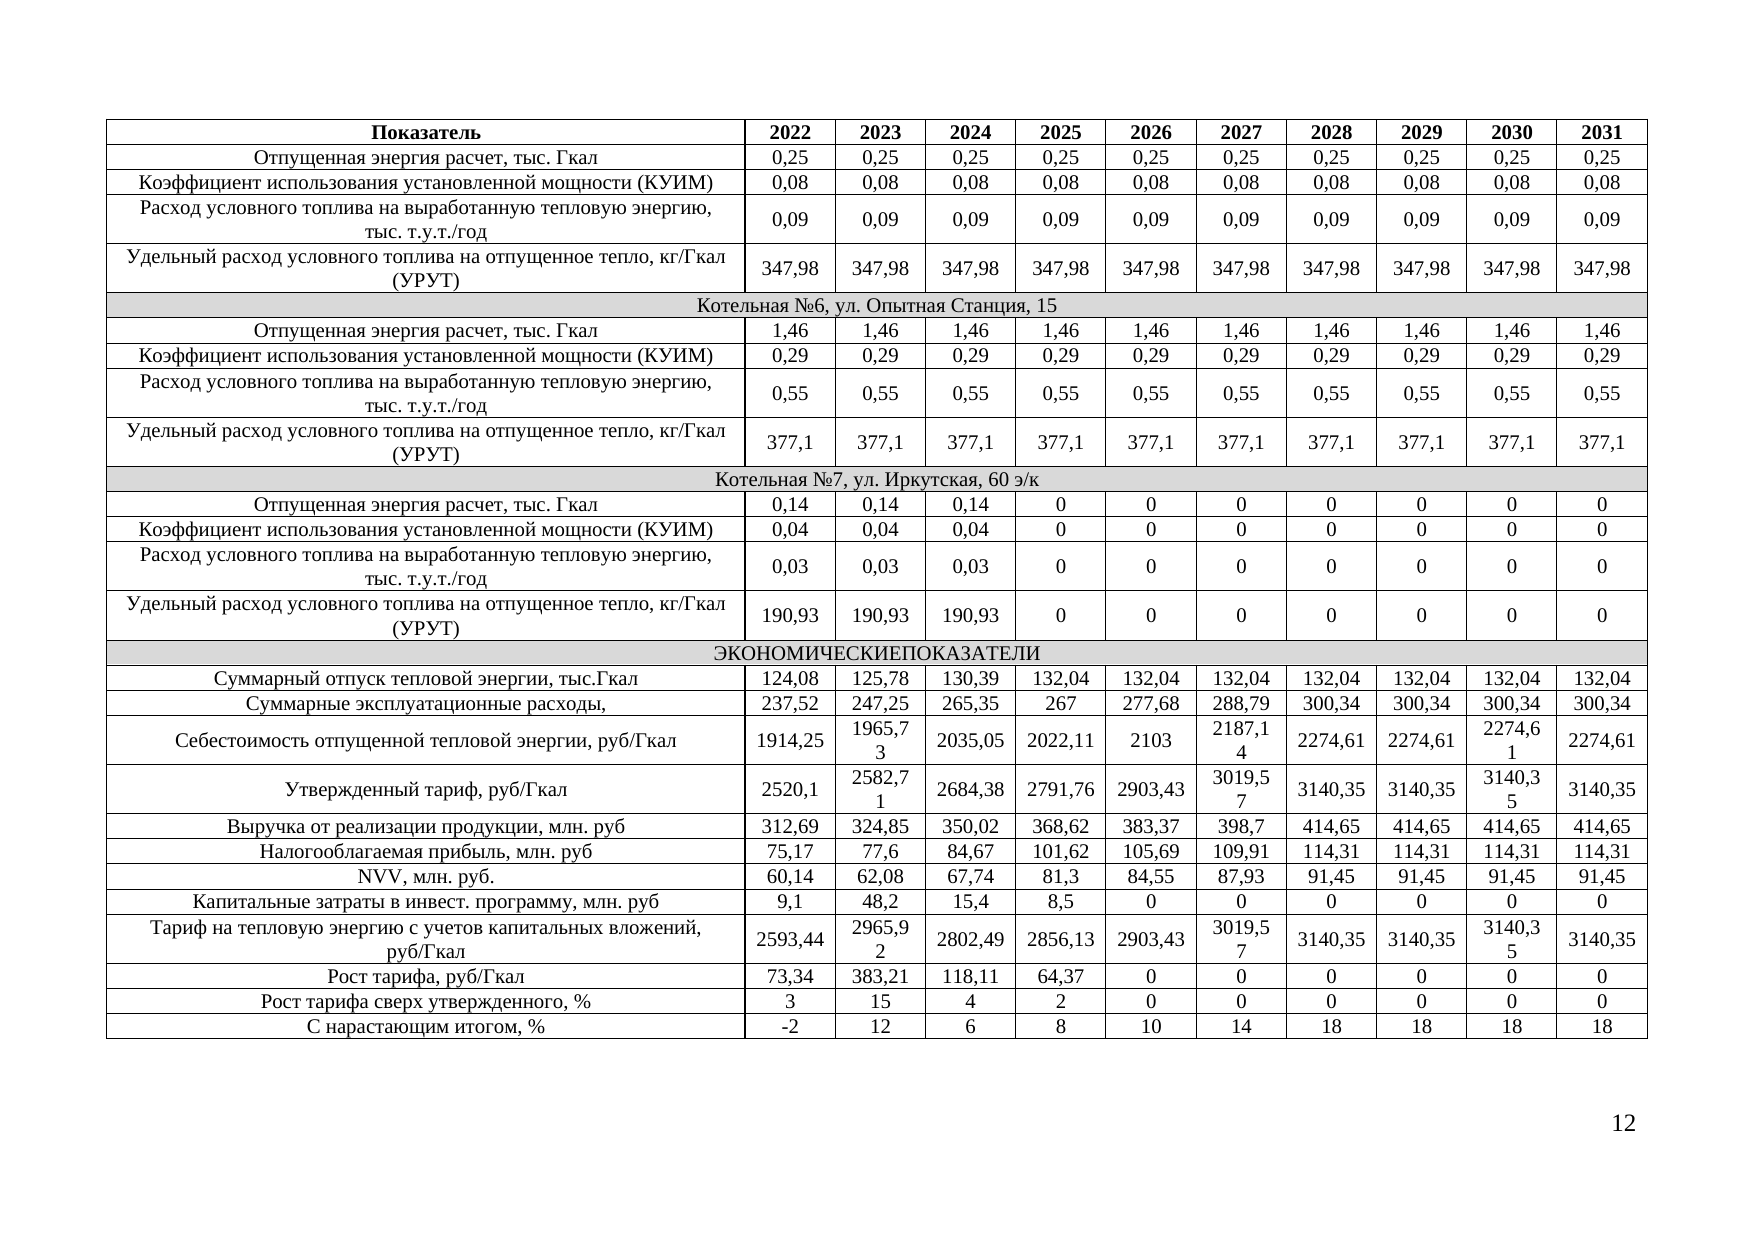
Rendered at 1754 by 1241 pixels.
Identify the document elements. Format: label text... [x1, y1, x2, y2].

table_cell 125,78 [836, 666, 925, 690]
table_cell 1,46 [1197, 318, 1286, 342]
table_cell Суммарные эксплуатационные расходы, [107, 691, 744, 715]
table_cell 0,08 [1377, 170, 1466, 194]
table_cell 1,46 [1287, 318, 1376, 342]
table_cell 0,09 [1197, 195, 1286, 243]
table_cell 0 [1106, 591, 1196, 639]
table_cell 0 [1197, 964, 1286, 988]
table_cell Коэффициент использования установленной мощности (КУИМ) [107, 344, 744, 367]
table_cell 60,14 [746, 864, 835, 888]
table_cell 0 [1557, 542, 1647, 590]
table_cell 350,02 [926, 814, 1015, 838]
table_cell 4 [926, 989, 1015, 1013]
table_cell 12 [836, 1014, 925, 1038]
table_cell Отпущенная энергия расчет, тыс. Гкал [107, 318, 744, 342]
table_cell 1,46 [1016, 318, 1105, 342]
table_cell Расход условного топлива на выработанную тепловую энергию, тыс. т.у.т./год [107, 369, 744, 417]
table_cell 2274,61 [1287, 716, 1376, 764]
table_cell 190,93 [926, 591, 1015, 639]
table_cell Утвержденный тариф, руб/Гкал [107, 765, 744, 813]
table_cell 247,25 [836, 691, 925, 715]
table_cell 0 [1377, 492, 1466, 516]
table_cell 0,29 [1557, 344, 1647, 367]
table_cell 114,31 [1377, 839, 1466, 863]
table_cell Выручка от реализации продукции, млн. руб [107, 814, 744, 838]
table_cell Тариф на тепловую энергию с учетов капитальных вложений, руб/Гкал [107, 915, 744, 963]
table_cell 114,31 [1557, 839, 1647, 863]
table_cell 0 [1287, 517, 1376, 541]
table_cell 0,03 [746, 542, 835, 590]
table_cell 0 [1287, 492, 1376, 516]
table_cell 18 [1287, 1014, 1376, 1038]
table_cell 105,69 [1106, 839, 1196, 863]
table_cell 0,03 [836, 542, 925, 590]
table_header Показатель [107, 120, 744, 144]
table_cell 0,08 [926, 170, 1015, 194]
table_cell 0,08 [1197, 170, 1286, 194]
table_cell 2274,61 [1557, 716, 1647, 764]
table_cell 0 [1197, 989, 1286, 1013]
table_cell 0,04 [836, 517, 925, 541]
table_cell 0,08 [1467, 170, 1556, 194]
table_cell Рост тарифа, руб/Гкал [107, 964, 744, 988]
table_cell 0 [1106, 517, 1196, 541]
table_cell 9,1 [746, 890, 835, 913]
table_cell 190,93 [746, 591, 835, 639]
table_cell 1965,73 [836, 716, 925, 764]
table_cell 2103 [1106, 716, 1196, 764]
table_cell 0,04 [746, 517, 835, 541]
table_cell 0,09 [746, 195, 835, 243]
table_cell 0 [1106, 989, 1196, 1013]
table_cell 0 [1377, 890, 1466, 913]
table_cell 2791,76 [1016, 765, 1105, 813]
table_cell 0 [1467, 517, 1556, 541]
table_header 2027 [1197, 120, 1286, 144]
table_cell 0,29 [1197, 344, 1286, 367]
table_cell 0,08 [1287, 170, 1376, 194]
table_cell -2 [746, 1014, 835, 1038]
table_cell 0 [1557, 964, 1647, 988]
table_cell 190,93 [836, 591, 925, 639]
table_cell 0 [1287, 542, 1376, 590]
table_cell 1,46 [746, 318, 835, 342]
table_cell 0,08 [1557, 170, 1647, 194]
table_cell Расход условного топлива на выработанную тепловую энергию, тыс. т.у.т./год [107, 542, 744, 590]
table_cell 77,6 [836, 839, 925, 863]
table_cell ЭКОНОМИЧЕСКИЕПОКАЗАТЕЛИ [107, 641, 1647, 664]
table_cell 114,31 [1287, 839, 1376, 863]
table_cell 3019,57 [1197, 765, 1286, 813]
table_cell 1914,25 [746, 716, 835, 764]
table_cell 277,68 [1106, 691, 1196, 715]
table_cell 0,25 [836, 145, 925, 169]
table_cell 84,67 [926, 839, 1015, 863]
table_cell 0,29 [1287, 344, 1376, 367]
table_cell 0 [1467, 989, 1556, 1013]
table_cell 383,21 [836, 964, 925, 988]
table_cell 0 [1467, 591, 1556, 639]
table_header 2029 [1377, 120, 1466, 144]
table_cell 347,98 [836, 244, 925, 292]
table_cell 237,52 [746, 691, 835, 715]
table_cell 0,04 [926, 517, 1015, 541]
table_cell 0 [1287, 890, 1376, 913]
table_cell 0,25 [1016, 145, 1105, 169]
table_cell 3140,35 [1467, 915, 1556, 963]
table_cell 109,91 [1197, 839, 1286, 863]
table_cell 0,09 [836, 195, 925, 243]
table_cell Котельная №7, ул. Иркутская, 60 э/к [107, 467, 1647, 491]
table_cell 377,1 [926, 418, 1015, 466]
table_cell 0,55 [1467, 369, 1556, 417]
table_cell 91,45 [1377, 864, 1466, 888]
table_cell 0,08 [1016, 170, 1105, 194]
table_cell 0,29 [836, 344, 925, 367]
table_cell 0 [1197, 591, 1286, 639]
table_cell 2802,49 [926, 915, 1015, 963]
table_cell Расход условного топлива на выработанную тепловую энергию, тыс. т.у.т./год [107, 195, 744, 243]
table_cell 0,55 [1197, 369, 1286, 417]
table_cell 0 [1016, 517, 1105, 541]
table_cell 10 [1106, 1014, 1196, 1038]
table_cell 0,25 [926, 145, 1015, 169]
table_cell 132,04 [1377, 666, 1466, 690]
table_cell 0,55 [1287, 369, 1376, 417]
table_cell 0 [1557, 517, 1647, 541]
table_cell 0 [1557, 591, 1647, 639]
table_cell 0,08 [836, 170, 925, 194]
table_cell 0,09 [1557, 195, 1647, 243]
table_cell 0,14 [836, 492, 925, 516]
table_cell 0,09 [1377, 195, 1466, 243]
table_cell 3 [746, 989, 835, 1013]
table_cell 6 [926, 1014, 1015, 1038]
table_cell 267 [1016, 691, 1105, 715]
table_cell Налогооблагаемая прибыль, млн. руб [107, 839, 744, 863]
table_cell 2274,61 [1377, 716, 1466, 764]
table_cell 130,39 [926, 666, 1015, 690]
table_cell 0,55 [836, 369, 925, 417]
table_cell 67,74 [926, 864, 1015, 888]
table_cell 0 [1377, 517, 1466, 541]
table_cell 377,1 [1287, 418, 1376, 466]
table_cell 414,65 [1287, 814, 1376, 838]
table_header 2025 [1016, 120, 1105, 144]
table_cell Рост тарифа сверх утвержденного, % [107, 989, 744, 1013]
table_cell 0,25 [746, 145, 835, 169]
table_cell 347,98 [1197, 244, 1286, 292]
table_cell 101,62 [1016, 839, 1105, 863]
table_cell 0,14 [746, 492, 835, 516]
table_cell 75,17 [746, 839, 835, 863]
table_cell 124,08 [746, 666, 835, 690]
table_cell 0 [1016, 591, 1105, 639]
table_cell 398,7 [1197, 814, 1286, 838]
table_cell 0,29 [926, 344, 1015, 367]
table_cell 48,2 [836, 890, 925, 913]
table_cell 0,09 [1106, 195, 1196, 243]
table_cell 0,25 [1197, 145, 1286, 169]
table_cell 1,46 [1377, 318, 1466, 342]
table_cell 8,5 [1016, 890, 1105, 913]
table_cell 0,25 [1377, 145, 1466, 169]
table_cell 0 [1197, 517, 1286, 541]
table_cell 0,29 [1016, 344, 1105, 367]
table_cell С нарастающим итогом, % [107, 1014, 744, 1038]
table_cell 300,34 [1377, 691, 1466, 715]
table_cell 347,98 [1106, 244, 1196, 292]
table_cell 0,55 [1106, 369, 1196, 417]
table_cell 0,09 [926, 195, 1015, 243]
table_cell 0 [1557, 492, 1647, 516]
table_cell 2856,13 [1016, 915, 1105, 963]
table_cell 0 [1377, 964, 1466, 988]
table_header 2030 [1467, 120, 1556, 144]
table_cell 0,25 [1287, 145, 1376, 169]
table_cell 132,04 [1197, 666, 1286, 690]
table_cell Суммарный отпуск тепловой энергии, тыс.Гкал [107, 666, 744, 690]
table_cell 0 [1557, 890, 1647, 913]
table_cell 414,65 [1557, 814, 1647, 838]
table_cell 2520,1 [746, 765, 835, 813]
table_cell 414,65 [1467, 814, 1556, 838]
table_cell 1,46 [926, 318, 1015, 342]
table_cell 0 [1377, 542, 1466, 590]
table_cell 118,11 [926, 964, 1015, 988]
table_cell 0 [1197, 542, 1286, 590]
table_cell 377,1 [1016, 418, 1105, 466]
table_cell 2965,92 [836, 915, 925, 963]
table_header 2023 [836, 120, 925, 144]
table_cell 0 [1106, 542, 1196, 590]
table_cell Котельная №6, ул. Опытная Станция, 15 [107, 293, 1647, 317]
table_cell 300,34 [1557, 691, 1647, 715]
table_cell 87,93 [1197, 864, 1286, 888]
table_cell 377,1 [1557, 418, 1647, 466]
table_cell 91,45 [1467, 864, 1556, 888]
table_cell 64,37 [1016, 964, 1105, 988]
table_cell 0 [1197, 890, 1286, 913]
table_cell 91,45 [1557, 864, 1647, 888]
table_cell 0,29 [1377, 344, 1466, 367]
table_cell 0,25 [1467, 145, 1556, 169]
table_cell Себестоимость отпущенной тепловой энергии, руб/Гкал [107, 716, 744, 764]
table_cell 0,08 [1106, 170, 1196, 194]
table_cell 0 [1287, 989, 1376, 1013]
table_cell 300,34 [1287, 691, 1376, 715]
table_cell 347,98 [926, 244, 1015, 292]
table_cell 2684,38 [926, 765, 1015, 813]
table_cell 0 [1467, 542, 1556, 590]
table_cell 84,55 [1106, 864, 1196, 888]
table_header 2024 [926, 120, 1015, 144]
table_cell 377,1 [746, 418, 835, 466]
table_cell 2187,14 [1197, 716, 1286, 764]
table_cell 0 [1016, 542, 1105, 590]
table_cell 2274,61 [1467, 716, 1556, 764]
table_cell 347,98 [746, 244, 835, 292]
table_cell 0 [1016, 492, 1105, 516]
table_cell 0 [1287, 591, 1376, 639]
table_cell 377,1 [1197, 418, 1286, 466]
table_cell 3140,35 [1377, 765, 1466, 813]
table_cell 0,08 [746, 170, 835, 194]
table_cell 347,98 [1377, 244, 1466, 292]
table_cell 0 [1106, 964, 1196, 988]
table_cell 1,46 [1557, 318, 1647, 342]
table_cell 377,1 [1106, 418, 1196, 466]
table_cell 0 [1377, 591, 1466, 639]
table_cell 132,04 [1467, 666, 1556, 690]
table_cell 377,1 [1377, 418, 1466, 466]
table_cell 62,08 [836, 864, 925, 888]
table_cell 347,98 [1287, 244, 1376, 292]
table_cell 3140,35 [1287, 765, 1376, 813]
table_cell Удельный расход условного топлива на отпущенное тепло, кг/Гкал (УРУТ) [107, 418, 744, 466]
table_cell 0,55 [926, 369, 1015, 417]
table_cell 0 [1197, 492, 1286, 516]
table_cell 265,35 [926, 691, 1015, 715]
table_cell 18 [1377, 1014, 1466, 1038]
table_cell 347,98 [1557, 244, 1647, 292]
table_cell 288,79 [1197, 691, 1286, 715]
table_cell 114,31 [1467, 839, 1556, 863]
table_cell 0 [1377, 989, 1466, 1013]
table_header 2026 [1106, 120, 1196, 144]
table_cell 2903,43 [1106, 915, 1196, 963]
table_cell 91,45 [1287, 864, 1376, 888]
table_cell Капитальные затраты в инвест. программу, млн. руб [107, 890, 744, 913]
table_cell 0,14 [926, 492, 1015, 516]
table_cell 73,34 [746, 964, 835, 988]
table_cell 0 [1106, 890, 1196, 913]
table_cell 2903,43 [1106, 765, 1196, 813]
table_cell 0,55 [1557, 369, 1647, 417]
table_cell 377,1 [1467, 418, 1556, 466]
table_cell 2582,71 [836, 765, 925, 813]
table_cell 0,29 [1467, 344, 1556, 367]
table_cell 8 [1016, 1014, 1105, 1038]
table_cell 300,34 [1467, 691, 1556, 715]
table_cell 3140,35 [1557, 765, 1647, 813]
table_cell 0,55 [746, 369, 835, 417]
table_cell 132,04 [1287, 666, 1376, 690]
table_cell 1,46 [1467, 318, 1556, 342]
table_cell 3140,35 [1377, 915, 1466, 963]
table_cell 18 [1467, 1014, 1556, 1038]
table_cell 0,09 [1467, 195, 1556, 243]
table_cell 3140,35 [1467, 765, 1556, 813]
table_cell 0 [1287, 964, 1376, 988]
table_cell 0,29 [746, 344, 835, 367]
table_cell Отпущенная энергия расчет, тыс. Гкал [107, 492, 744, 516]
table_cell 0 [1467, 492, 1556, 516]
table_cell 324,85 [836, 814, 925, 838]
table_cell 1,46 [836, 318, 925, 342]
table_cell Коэффициент использования установленной мощности (КУИМ) [107, 517, 744, 541]
table_cell Удельный расход условного топлива на отпущенное тепло, кг/Гкал (УРУТ) [107, 244, 744, 292]
table_cell 132,04 [1106, 666, 1196, 690]
table_cell 0 [1467, 964, 1556, 988]
table_cell 0 [1557, 989, 1647, 1013]
table_cell 2 [1016, 989, 1105, 1013]
table_cell 2035,05 [926, 716, 1015, 764]
table_cell 0,55 [1377, 369, 1466, 417]
table_cell 383,37 [1106, 814, 1196, 838]
table_cell 0,03 [926, 542, 1015, 590]
table_cell 1,46 [1106, 318, 1196, 342]
table_cell 3140,35 [1557, 915, 1647, 963]
table_cell 132,04 [1557, 666, 1647, 690]
table_cell 0,25 [1106, 145, 1196, 169]
table_cell Коэффициент использования установленной мощности (КУИМ) [107, 170, 744, 194]
table_cell 14 [1197, 1014, 1286, 1038]
table_header 2028 [1287, 120, 1376, 144]
table_cell 347,98 [1016, 244, 1105, 292]
table_cell 0 [1106, 492, 1196, 516]
table_cell 15 [836, 989, 925, 1013]
table_cell 312,69 [746, 814, 835, 838]
table_cell 414,65 [1377, 814, 1466, 838]
table_cell 0,09 [1016, 195, 1105, 243]
table_cell 3140,35 [1287, 915, 1376, 963]
table_cell Удельный расход условного топлива на отпущенное тепло, кг/Гкал (УРУТ) [107, 591, 744, 639]
table_cell 347,98 [1467, 244, 1556, 292]
table_cell 2022,11 [1016, 716, 1105, 764]
table_cell 3019,57 [1197, 915, 1286, 963]
table_header 2031 [1557, 120, 1647, 144]
table_cell 368,62 [1016, 814, 1105, 838]
table_cell NVV, млн. руб. [107, 864, 744, 888]
table_cell 132,04 [1016, 666, 1105, 690]
table_cell 0 [1467, 890, 1556, 913]
table_cell 377,1 [836, 418, 925, 466]
table_cell 81,3 [1016, 864, 1105, 888]
table_cell 18 [1557, 1014, 1647, 1038]
table_header 2022 [746, 120, 835, 144]
table_cell 0,55 [1016, 369, 1105, 417]
table_cell 2593,44 [746, 915, 835, 963]
table_cell 0,09 [1287, 195, 1376, 243]
table_cell 15,4 [926, 890, 1015, 913]
table_cell 0,29 [1106, 344, 1196, 367]
table_cell Отпущенная энергия расчет, тыс. Гкал [107, 145, 744, 169]
table_cell 0,25 [1557, 145, 1647, 169]
